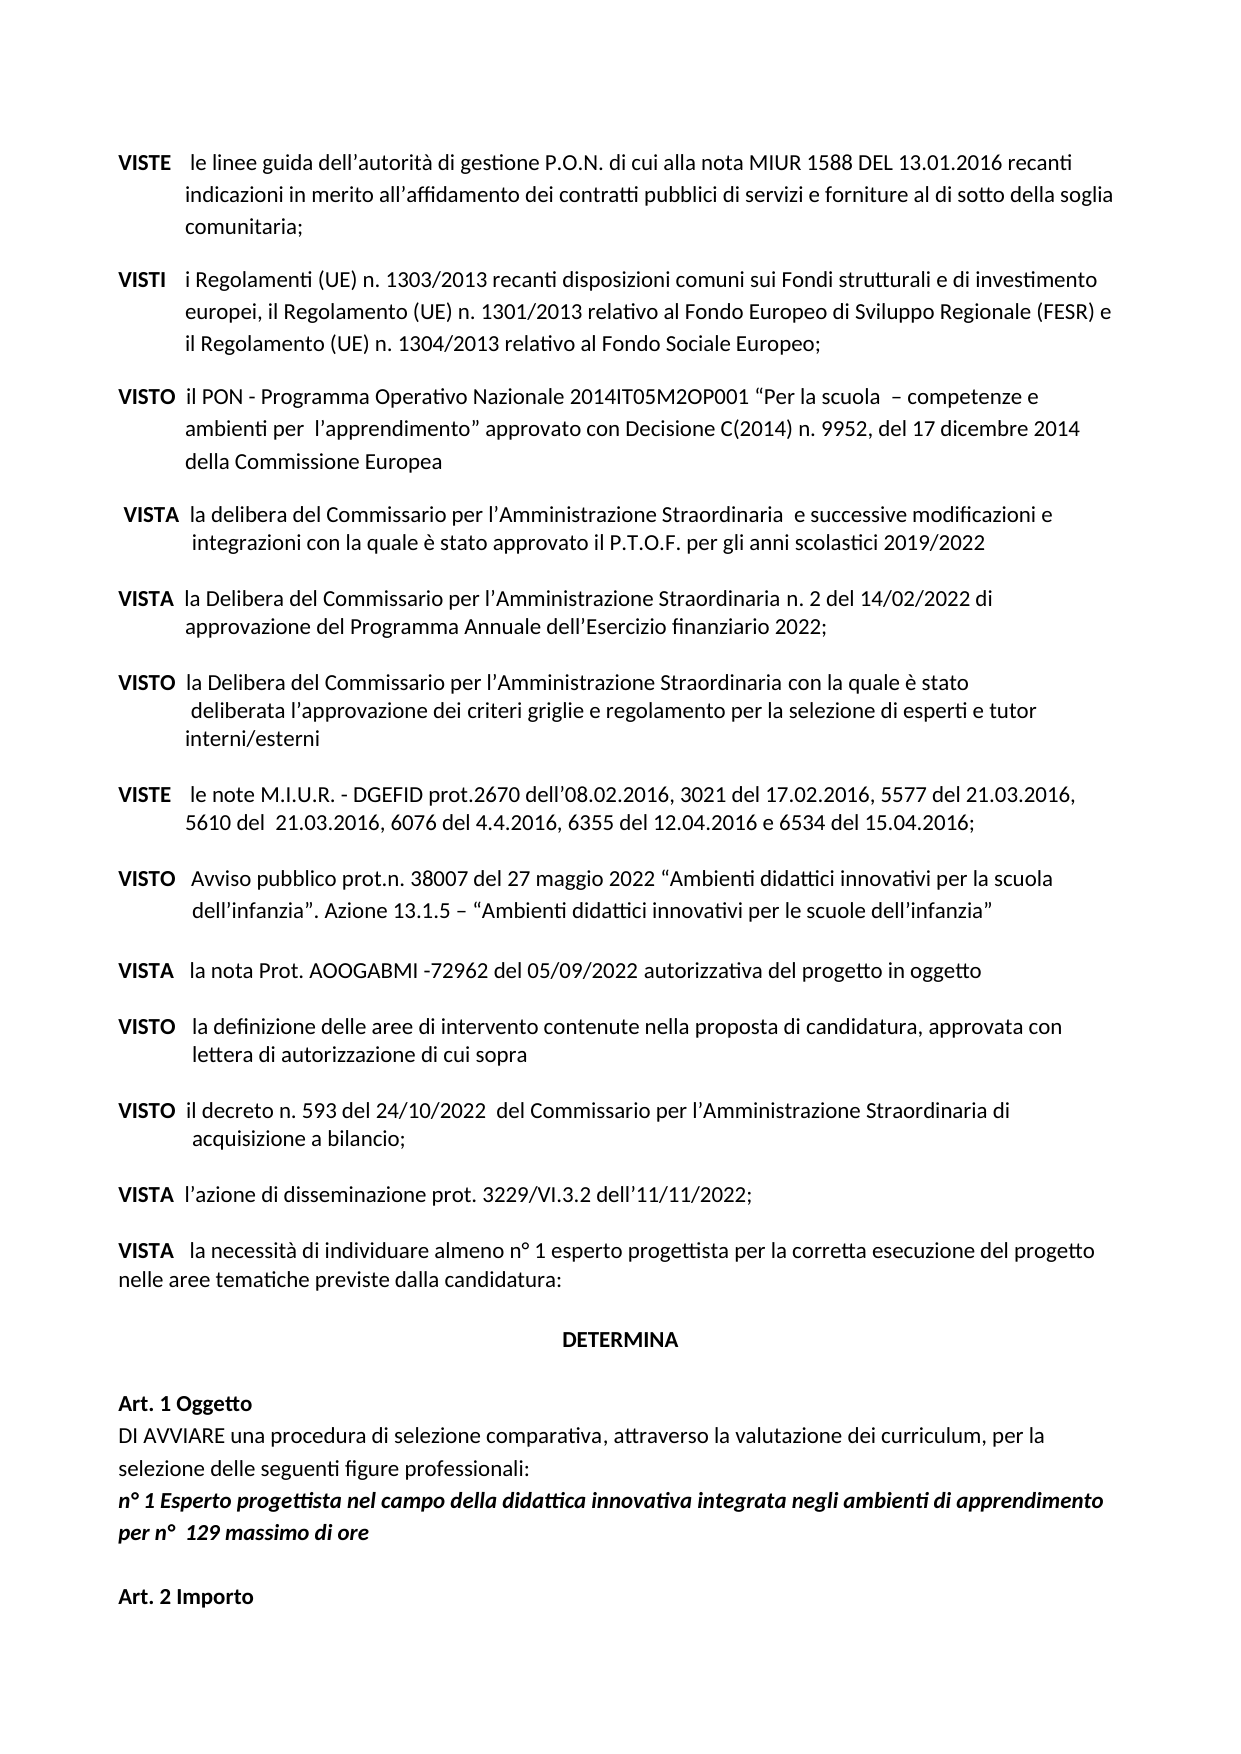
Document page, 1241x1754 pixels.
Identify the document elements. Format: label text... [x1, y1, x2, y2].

text VISTA la Delibera del Commissario per l’Amministrazione Straordinaria n. 2 del 14/02/2022 di [118, 584, 1122, 612]
text VISTO il PON - Programma Operativo Nazionale 2014IT05M2OP001 “Per la scuola – competenze e ambienti per l’apprendimento” approvato con Decisione C(2014) n. 9952, del 17 dicembre 2014 della Commissione Europea [118, 382, 1122, 475]
text per n° 129 massimo di ore [118, 1518, 1122, 1546]
text VISTO il decreto n. 593 del 24/10/2022 del Commissario per l’Amministrazione Straordinaria di acquisizione a bilancio; [118, 1097, 1122, 1153]
text Art. 1 Oggetto [118, 1389, 1122, 1417]
text VISTA l’azione di disseminazione prot. 3229/VI.3.2 dell’11/11/2022; [118, 1181, 1122, 1209]
text VISTE le linee guida dell’autorità di gestione P.O.N. di cui alla nota MIUR 1588 DEL 13.01.2016 recanti indicazioni in merito all’affidamento dei contratti pubblici di servizi e forniture al di sotto della soglia comunitaria; [118, 148, 1122, 240]
text VISTO la definizione delle aree di intervento contenute nella proposta di candidatura, approvata con [118, 1012, 1122, 1041]
text DETERMINA [118, 1325, 1122, 1353]
text VISTA la delibera del Commissario per l’Amministrazione Straordinaria e successive modificazioni e [118, 500, 1122, 528]
text approvazione del Programma Annuale dell’Esercizio finanziario 2022; [118, 612, 1122, 640]
text VISTA la nota Prot. AOOGABMI -72962 del 05/09/2022 autorizzativa del progetto in oggetto [118, 956, 1122, 984]
text VISTA la necessità di individuare almeno n° 1 esperto progettista per la corretta esecuzione del progetto nelle aree tematiche previste dalla candidatura: [118, 1237, 1122, 1293]
text VISTI i Regolamenti (UE) n. 1303/2013 recanti disposizioni comuni sui Fondi strutturali e di investimento europei, il Regolamento (UE) n. 1301/2013 relativo al Fondo Europeo di Sviluppo Regionale (FESR) e il Regolamento (UE) n. 1304/2013 relativo al Fondo Sociale Europeo; [118, 265, 1122, 357]
text deliberata l’approvazione dei criteri griglie e regolamento per la selezione di esperti e tutor interni/esterni [118, 696, 1122, 752]
text dell’infanzia”. Azione 13.1.5 – “Ambienti didattici innovativi per le scuole dell’infanzia” [118, 896, 1122, 924]
text n° 1 Esperto progettista nel campo della didattica innovativa integrata negli ambienti di apprendimento [118, 1486, 1122, 1514]
text VISTO la Delibera del Commissario per l’Amministrazione Straordinaria con la quale è stato [118, 668, 1122, 696]
text DI AVVIARE una procedura di selezione comparativa, attraverso la valutazione dei curriculum, per la selezione delle seguenti figure professionali: [118, 1421, 1122, 1482]
text VISTE le note M.I.U.R. - DGEFID prot.2670 dell’08.02.2016, 3021 del 17.02.2016, 5577 del 21.03.2016, 5610 del 21.03.2016, 6076 del 4.4.2016, 6355 del 12.04.2016 e 6534 del 15.04.2016; [118, 780, 1122, 836]
text VISTO Avviso pubblico prot.n. 38007 del 27 maggio 2022 “Ambienti didattici innovativi per la scuola [118, 864, 1122, 892]
text Art. 2 Importo [118, 1582, 1122, 1610]
text lettera di autorizzazione di cui sopra [118, 1041, 1122, 1068]
text integrazioni con la quale è stato approvato il P.T.O.F. per gli anni scolastici 2019/2022 [192, 528, 1122, 556]
